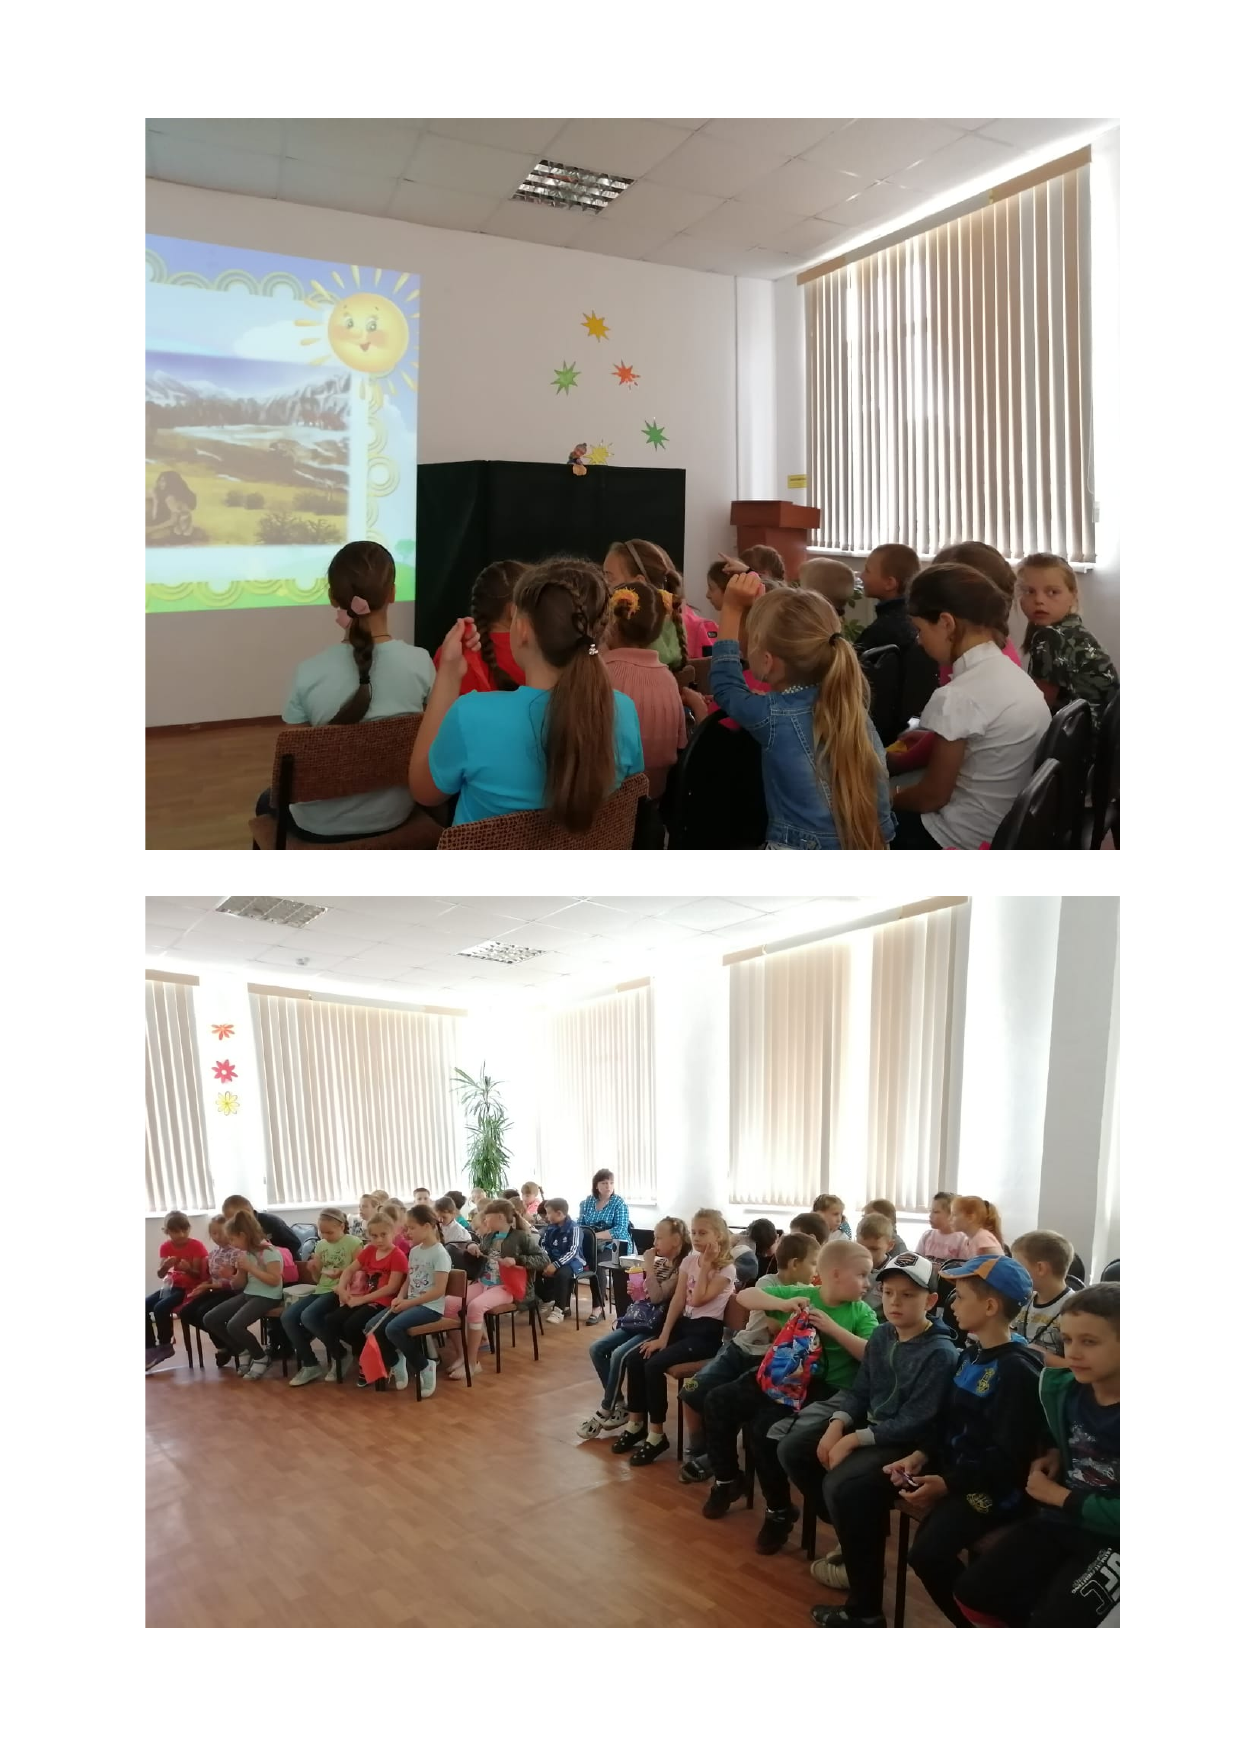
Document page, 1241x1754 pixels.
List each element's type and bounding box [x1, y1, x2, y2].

picture [145, 896, 1120, 1628]
picture [145, 118, 1120, 850]
